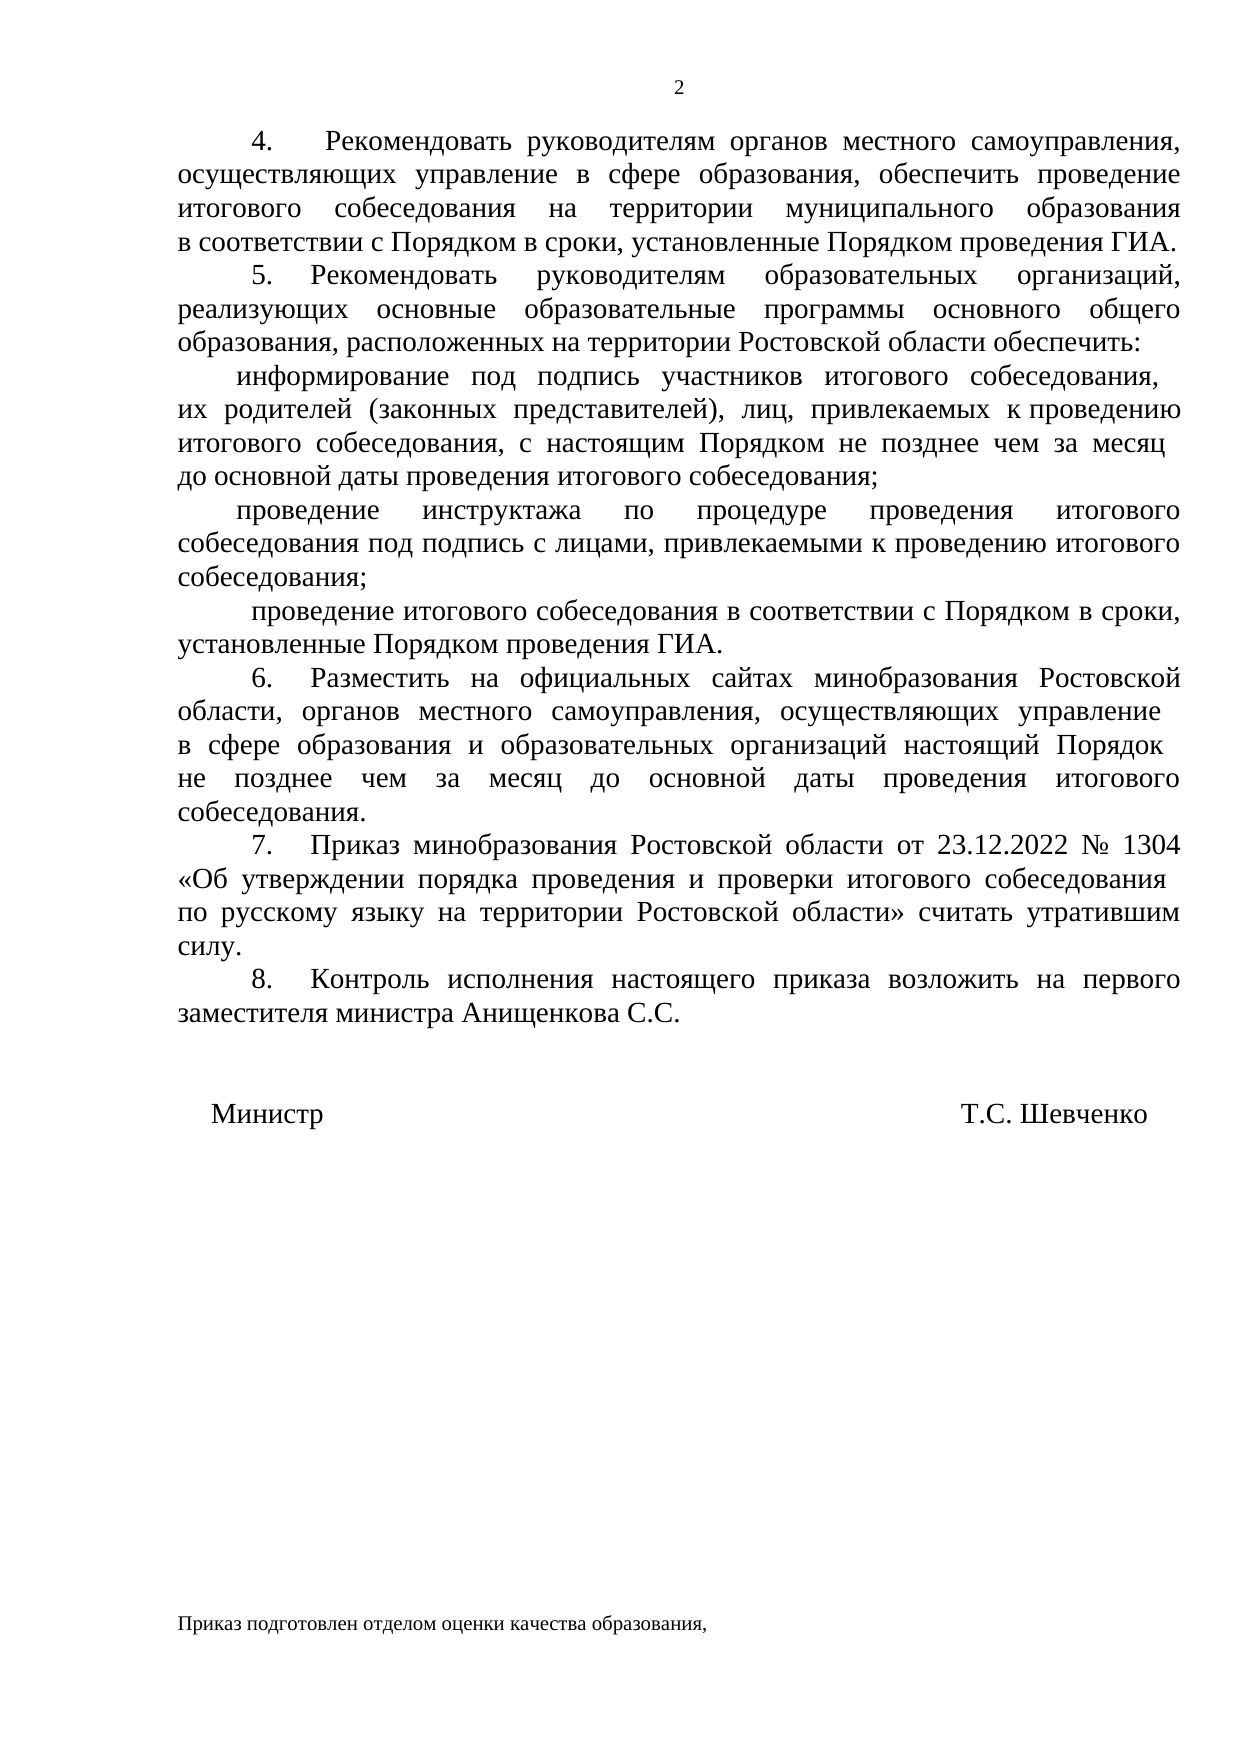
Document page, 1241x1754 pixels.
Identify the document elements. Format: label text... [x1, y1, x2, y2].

text информирование под подпись участников итогового собеседования, их родителей (законных представителей), лиц, привлекаемых к проведению итогового собеседования, с настоящим Порядком не позднее чем за месяц до основной даты проведения итогового собеседования; [177, 358, 1181, 492]
list Рекомендовать руководителям органов местного самоуправления, осуществляющих управление в сфере образования, обеспечить проведение итогового собеседования на территории муниципального образования в соответствии с Порядком в сроки, установленные Порядком проведения ГИА. [177, 123, 1181, 257]
text Приказ подготовлен отделом оценки качества образования, [177, 1611, 1181, 1635]
list Разместить на официальных сайтах минобразования Ростовской области, органов местного самоуправления, осуществляющих управление в сфере образования и образовательных организаций настоящий Порядок не позднее чем за месяц до основной даты проведения итогового собеседования. [177, 660, 1181, 827]
text проведение инструктажа по процедуре проведения итогового собеседования под подпись с лицами, привлекаемыми к проведению итогового собеседования; [177, 492, 1181, 593]
text проведение итогового собеседования в соответствии с Порядком в сроки, установленные Порядком проведения ГИА. [177, 593, 1181, 660]
list Приказ минобразования Ростовской области от 23.12.2022 № 1304 «Об утверждении порядка проведения и проверки итогового собеседования по русскому языку на территории Ростовской области» считать утратившим силу. [177, 827, 1181, 962]
list Рекомендовать руководителям образовательных организаций, реализующих основные образовательные программы основного общего образования, расположенных на территории Ростовской области обеспечить: [177, 257, 1181, 358]
list Контроль исполнения настоящего приказа возложить на первого заместителя министра Анищенкова С.С. [177, 962, 1181, 1029]
text Министр Т.С. Шевченко [177, 1096, 1181, 1129]
